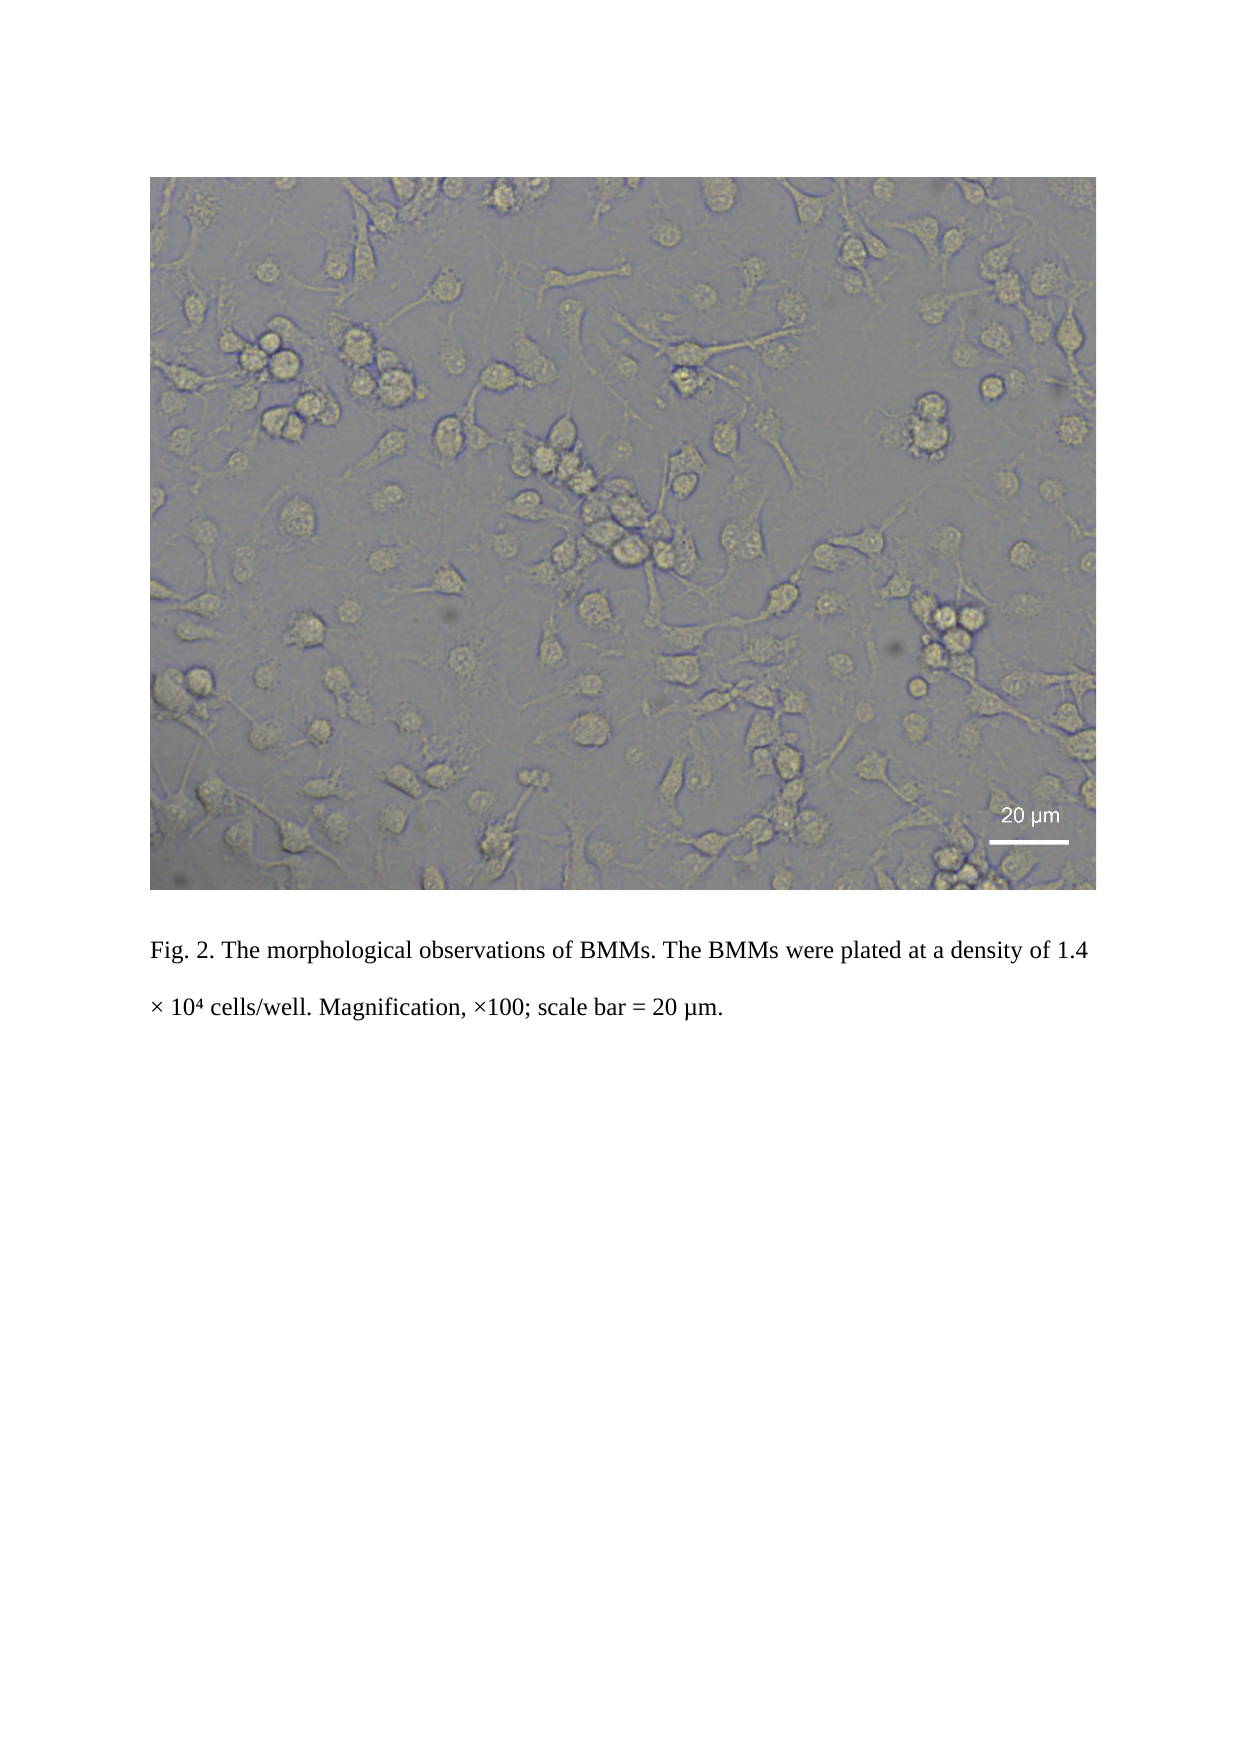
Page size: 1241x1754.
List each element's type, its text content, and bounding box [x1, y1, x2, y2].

picture [150, 177, 1097, 890]
text Fig. 2. The morphological observations of BMMs. The BMMs were plated at a density of 1.4 × 10⁴ cells/well. Magnification, ×100; scale bar = 20 µm. [150, 935, 1090, 1021]
